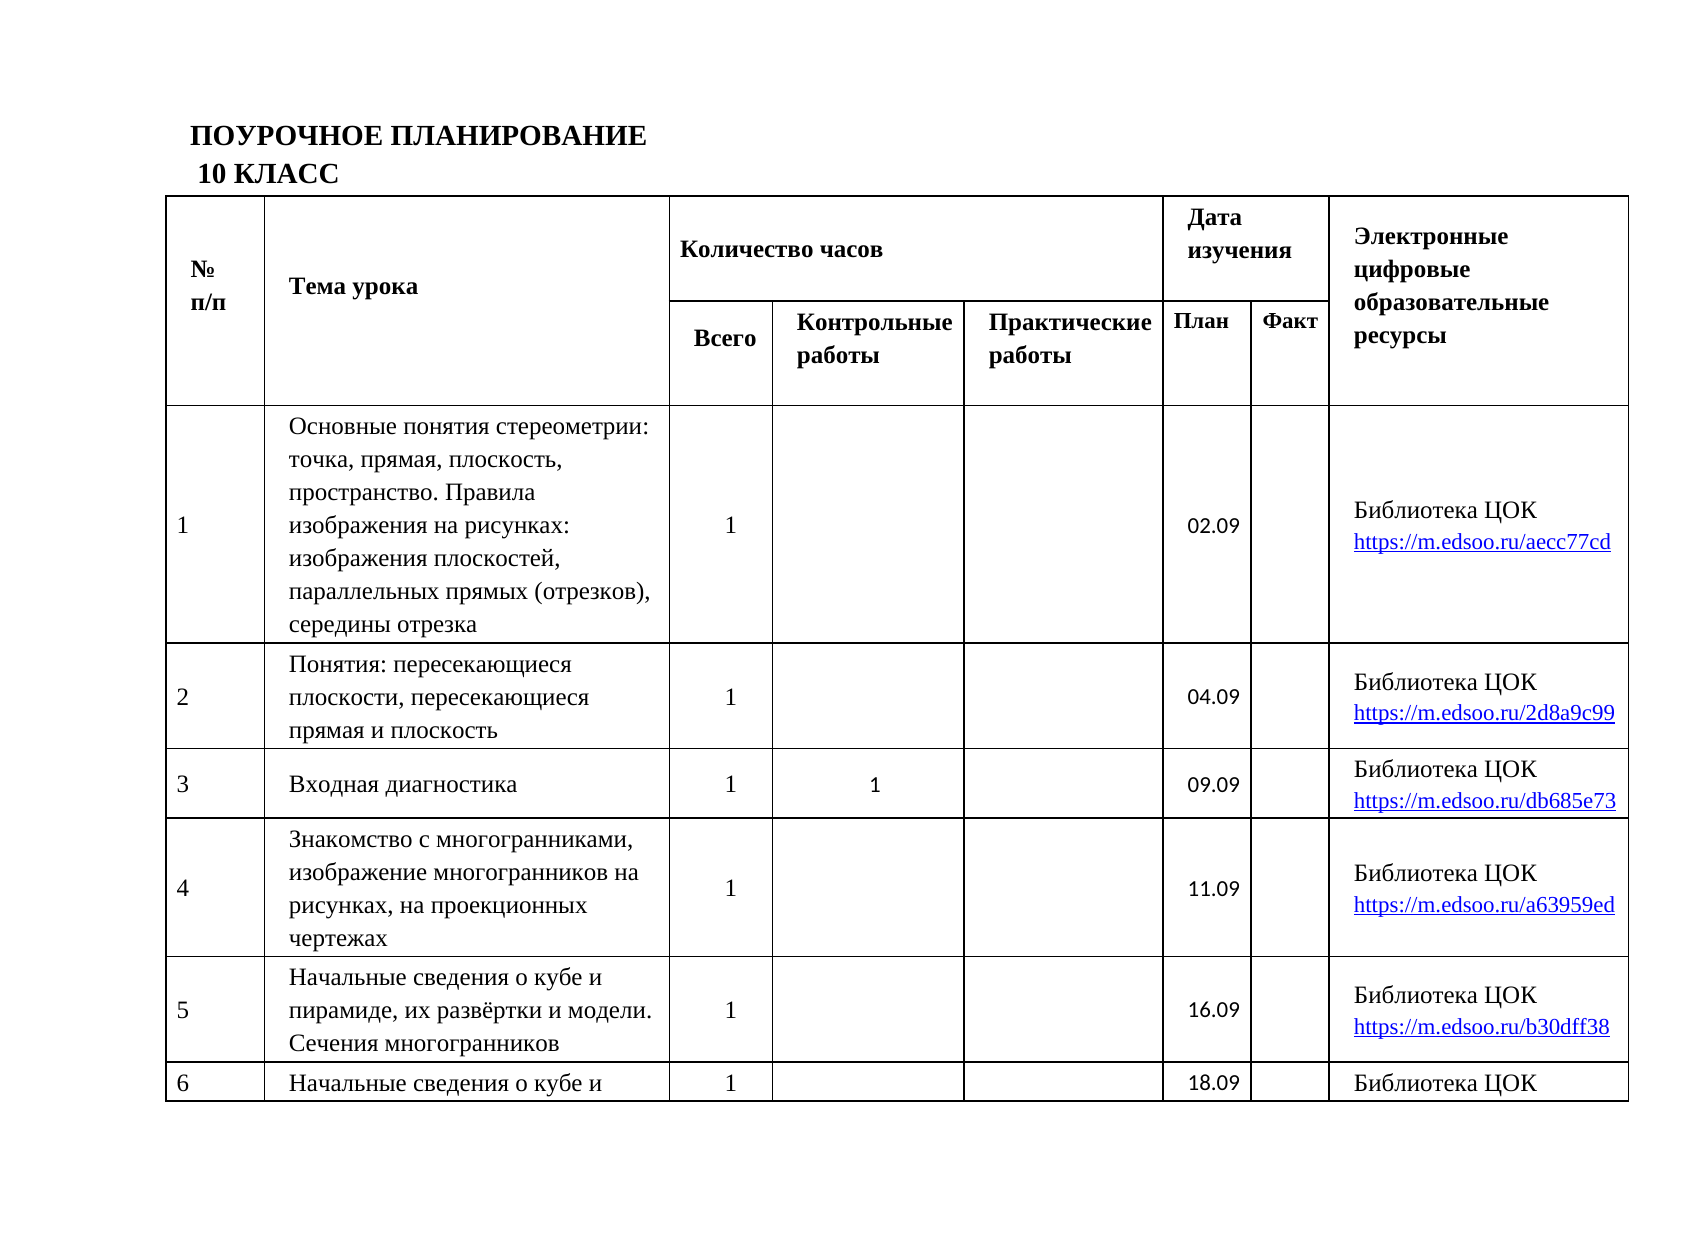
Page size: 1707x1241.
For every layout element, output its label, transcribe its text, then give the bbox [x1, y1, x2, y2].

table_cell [1330, 1063, 1628, 1100]
table_cell [965, 1063, 1162, 1100]
table_cell [1252, 819, 1328, 956]
table_cell 1 [167, 406, 264, 642]
table_header № п/п [167, 197, 264, 404]
table_cell Факт [1252, 302, 1328, 404]
table_cell Практические работы [965, 302, 1162, 404]
table_cell Библиотека ЦОК https://m.edsoo.ru/a63959ed [1330, 819, 1628, 956]
table_cell 1 [670, 1063, 772, 1100]
table_cell [965, 749, 1162, 817]
table_cell [1252, 957, 1328, 1061]
table_cell Библиотека ЦОК https://m.edsoo.ru/db685e73 [1330, 749, 1628, 817]
table_cell План [1164, 302, 1250, 404]
table_cell Библиотека ЦОК https://m.edsoo.ru/aecc77cd [1330, 406, 1628, 642]
table_cell [965, 957, 1162, 1061]
table_cell 1 [670, 406, 772, 642]
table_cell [265, 957, 669, 1061]
table_cell 04.09 [1164, 644, 1250, 747]
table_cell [265, 1063, 669, 1100]
table_cell Всего [670, 302, 772, 404]
table_header Электронные цифровые образовательные ресурсы [1330, 197, 1628, 404]
text ПОУРОЧНОЕ ПЛАНИРОВАНИЕ [190, 118, 1618, 152]
table_cell Знакомство с многогранниками, изображение многогранников на рисунках, на проекционных чертежах [265, 819, 669, 956]
table_cell 18.09 [1164, 1063, 1250, 1100]
table_cell 4 [167, 819, 264, 956]
table_header Тема урока [265, 197, 669, 404]
table_cell [965, 406, 1162, 642]
table_cell Контрольные работы [773, 302, 963, 404]
table_cell 1 [670, 644, 772, 747]
table_cell [965, 644, 1162, 747]
table_cell Библиотека ЦОК https://m.edsoo.ru/b30dff38 [1330, 957, 1628, 1061]
table_cell 16.09 [1164, 957, 1250, 1061]
table_cell Входная диагностика [265, 749, 669, 817]
table_header Дата изучения [1164, 197, 1328, 300]
table_cell [773, 406, 963, 642]
table_cell [773, 1063, 963, 1100]
table_cell Основные понятия стереометрии: точка, прямая, плоскость, пространство. Правила изображения на рисунках: изображения плоскостей, параллельных прямых (отрезков), середины отрезка [265, 406, 669, 642]
table_cell [1252, 749, 1328, 817]
table_header Количество часов [670, 197, 1162, 300]
table_cell 02.09 [1164, 406, 1250, 642]
table_cell 5 [167, 957, 264, 1061]
table_cell 1 [670, 819, 772, 956]
table_cell 3 [167, 749, 264, 817]
table_cell [1252, 1063, 1328, 1100]
table_cell 1 [670, 749, 772, 817]
table_cell 2 [167, 644, 264, 747]
table_cell [773, 819, 963, 956]
table_cell 09.09 [1164, 749, 1250, 817]
table_cell Понятия: пересекающиеся плоскости, пересекающиеся прямая и плоскость [265, 644, 669, 747]
table_cell [965, 819, 1162, 956]
table_cell Библиотека ЦОК https://m.edsoo.ru/2d8a9c99 [1330, 644, 1628, 747]
table_cell [773, 957, 963, 1061]
table_cell 6 [167, 1063, 264, 1100]
table_cell 1 [773, 749, 963, 817]
table_cell [1252, 406, 1328, 642]
table_cell 11.09 [1164, 819, 1250, 956]
table_cell 1 [670, 957, 772, 1061]
text 10 КЛАСС [190, 157, 1618, 190]
table_cell [773, 644, 963, 747]
table_cell [1252, 644, 1328, 747]
